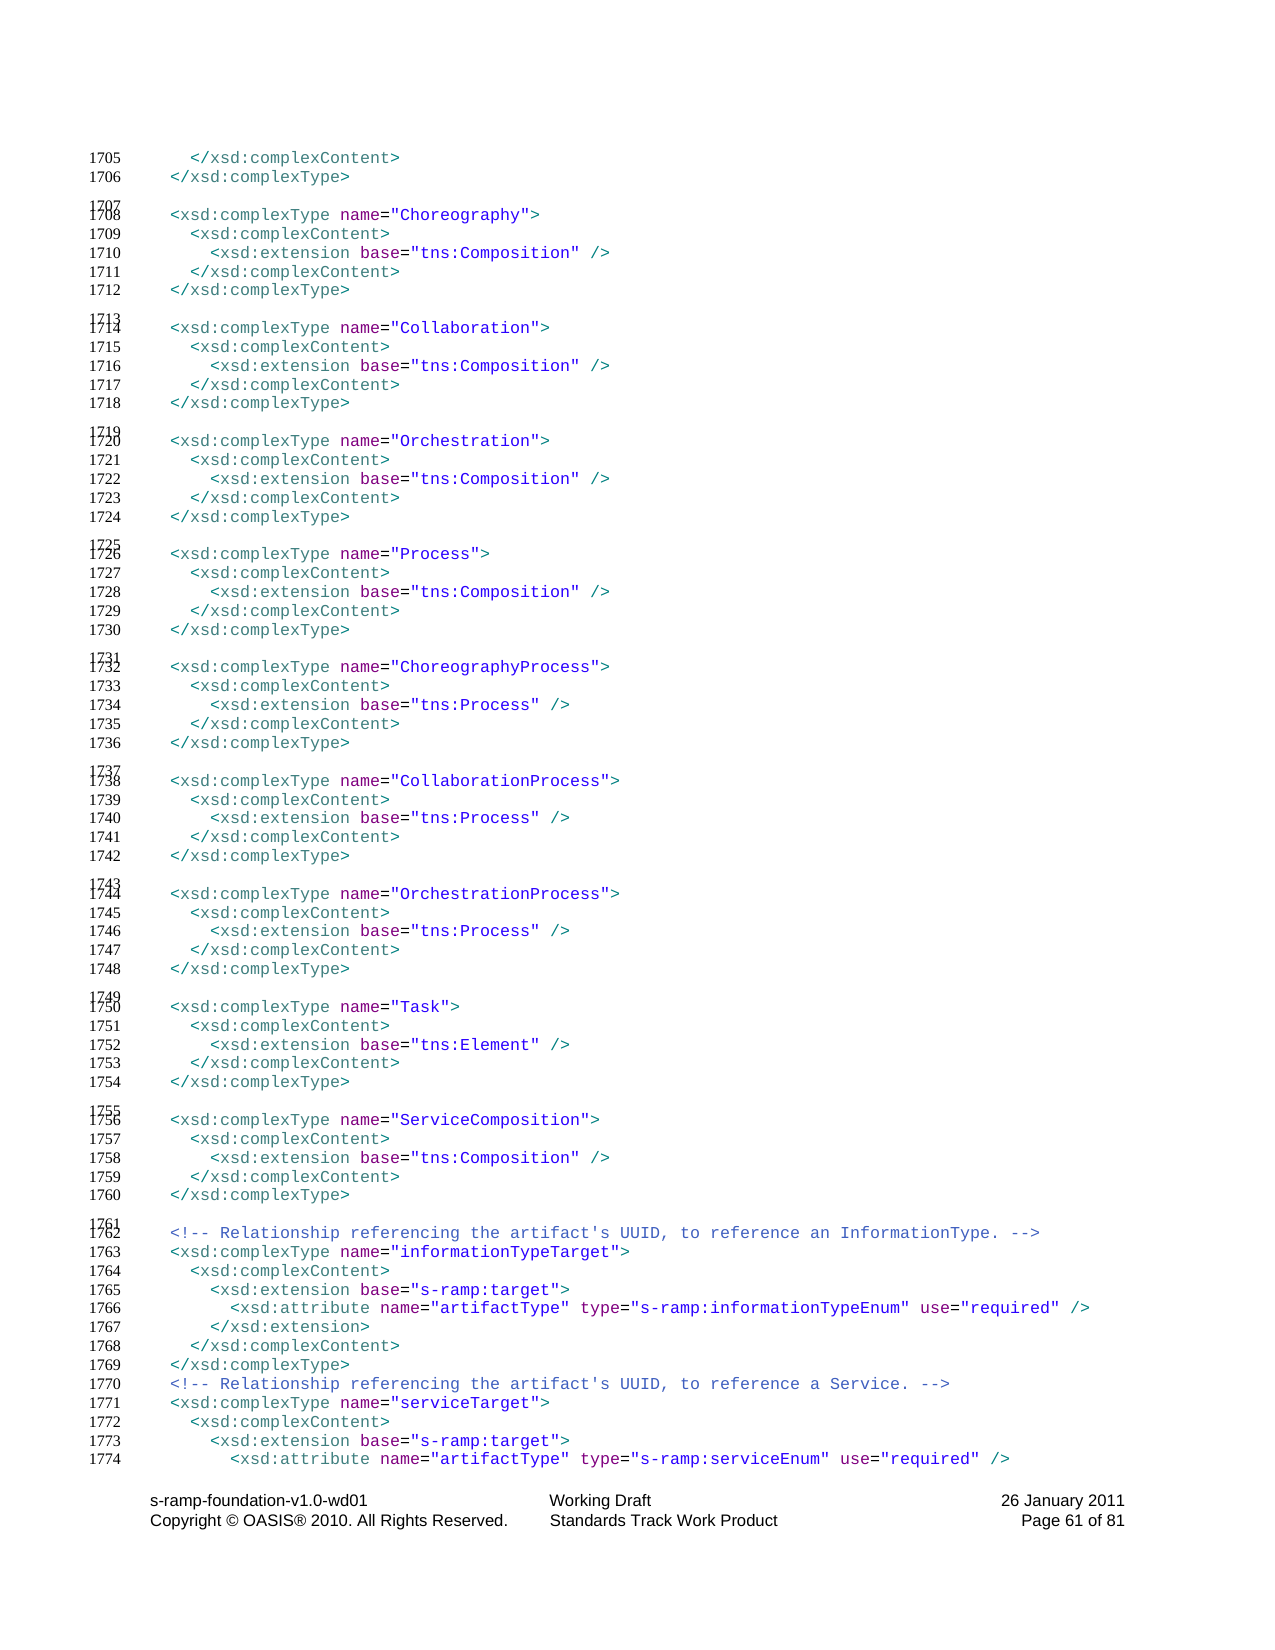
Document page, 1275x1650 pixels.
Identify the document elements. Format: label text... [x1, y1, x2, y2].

text <xsd:complexContent> [150, 565, 1125, 584]
text </xsd:complexContent> [150, 489, 1125, 508]
text </xsd:complexContent> [150, 376, 1125, 395]
text <xsd:extension base="tns:Process" /> [150, 810, 1125, 829]
text <xsd:complexType name="Orchestration"> [150, 433, 1125, 452]
text <xsd:complexType name="Task"> [150, 998, 1125, 1017]
text </xsd:complexType> [150, 848, 1125, 866]
text <xsd:complexType name="Choreography"> [150, 207, 1125, 225]
text <xsd:extension base="tns:Composition" /> [150, 1149, 1125, 1168]
text </xsd:complexContent> [150, 1168, 1125, 1187]
text <xsd:complexType name="Process"> [150, 546, 1125, 565]
text </xsd:complexContent> [150, 716, 1125, 734]
text <xsd:complexType name="ServiceComposition"> [150, 1112, 1125, 1130]
text </xsd:complexType> [150, 169, 1125, 188]
text <xsd:attribute name="artifactType" type="s-ramp:informationTypeEnum" use="required" /> [150, 1300, 1125, 1319]
text <xsd:complexType name="CollaborationProcess"> [150, 772, 1125, 791]
text <xsd:complexType name="informationTypeTarget"> [150, 1243, 1125, 1262]
text <xsd:complexContent> [150, 678, 1125, 697]
text </xsd:complexType> [150, 1357, 1125, 1376]
text <xsd:extension base="s-ramp:target"> [150, 1281, 1125, 1300]
text <xsd:extension base="tns:Composition" /> [150, 471, 1125, 489]
text <xsd:extension base="tns:Composition" /> [150, 357, 1125, 376]
text <xsd:complexContent> [150, 791, 1125, 810]
text </xsd:extension> [150, 1319, 1125, 1338]
text <xsd:extension base="s-ramp:target"> [150, 1432, 1125, 1451]
text <xsd:complexContent> [150, 904, 1125, 923]
text <!-- Relationship referencing the artifact's UUID, to reference a Service. --> [150, 1376, 1125, 1394]
text </xsd:complexContent> [150, 1055, 1125, 1074]
text </xsd:complexContent> [150, 263, 1125, 282]
text <xsd:attribute name="artifactType" type="s-ramp:serviceEnum" use="required" /> [150, 1451, 1125, 1470]
text <xsd:complexContent> [150, 452, 1125, 471]
text </xsd:complexContent> [150, 829, 1125, 848]
text <xsd:complexType name="Collaboration"> [150, 320, 1125, 338]
text </xsd:complexType> [150, 1074, 1125, 1093]
text <xsd:complexType name="ChoreographyProcess"> [150, 659, 1125, 678]
text </xsd:complexContent> [150, 150, 1125, 169]
text </xsd:complexType> [150, 508, 1125, 527]
text <xsd:complexType name="OrchestrationProcess"> [150, 885, 1125, 904]
text </xsd:complexType> [150, 734, 1125, 753]
text </xsd:complexType> [150, 1187, 1125, 1206]
text <xsd:complexContent> [150, 1413, 1125, 1432]
text <xsd:complexContent> [150, 1130, 1125, 1149]
text <!-- Relationship referencing the artifact's UUID, to reference an InformationType. --> [150, 1225, 1125, 1243]
text <xsd:extension base="tns:Composition" /> [150, 584, 1125, 602]
text </xsd:complexContent> [150, 1338, 1125, 1357]
text <xsd:complexContent> [150, 338, 1125, 357]
text </xsd:complexContent> [150, 602, 1125, 621]
text </xsd:complexType> [150, 282, 1125, 301]
text <xsd:complexType name="serviceTarget"> [150, 1394, 1125, 1413]
text </xsd:complexType> [150, 395, 1125, 414]
text <xsd:extension base="tns:Composition" /> [150, 244, 1125, 263]
text <xsd:complexContent> [150, 1262, 1125, 1281]
text <xsd:complexContent> [150, 1017, 1125, 1036]
text <xsd:extension base="tns:Element" /> [150, 1036, 1125, 1055]
text <xsd:complexContent> [150, 225, 1125, 244]
text </xsd:complexContent> [150, 942, 1125, 961]
text </xsd:complexType> [150, 961, 1125, 979]
text <xsd:extension base="tns:Process" /> [150, 697, 1125, 716]
text </xsd:complexType> [150, 621, 1125, 640]
text <xsd:extension base="tns:Process" /> [150, 923, 1125, 942]
